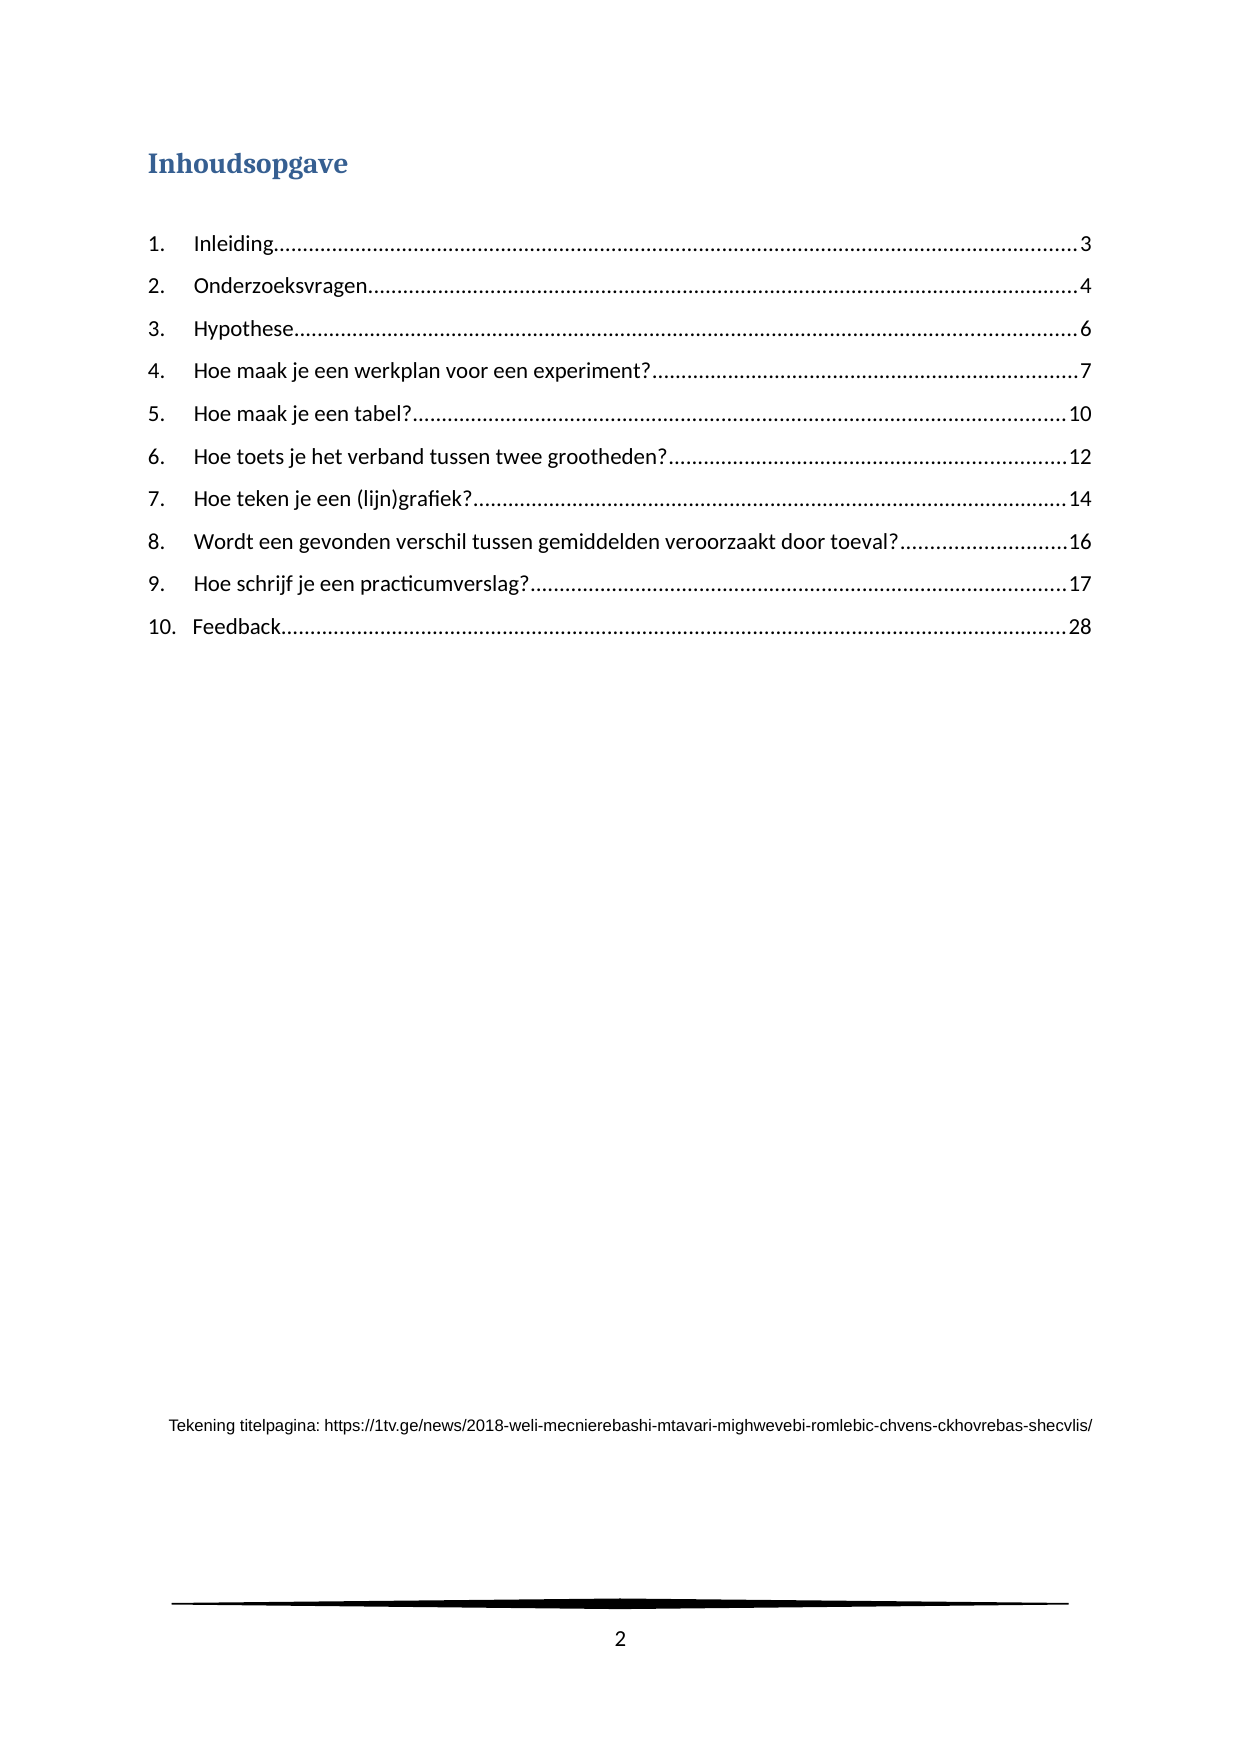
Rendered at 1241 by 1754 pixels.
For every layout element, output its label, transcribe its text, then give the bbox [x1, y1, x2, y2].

text 5. Hoe maak je een tabel? 10 [148, 399, 1093, 427]
text 3. Hypothese 6 [148, 314, 1093, 342]
text 7. Hoe teken je een (lijn)grafiek? 14 [148, 484, 1093, 512]
text 2. Onderzoeksvragen 4 [148, 271, 1093, 299]
text 8. Wordt een gevonden verschil tussen gemiddelden veroorzaakt door toeval? 16 [148, 527, 1093, 555]
subtitle Inhoudsopgave [148, 148, 1093, 181]
text 4. Hoe maak je een werkplan voor een experiment? 7 [148, 357, 1093, 384]
text Tekening titelpagina: https://1tv.ge/news/2018-weli-mecnierebashi-mtavari-mighwevebi-romlebic-chvens-ckhovrebas-shecvlis/ [148, 1415, 1093, 1434]
text 1. Inleiding 3 [148, 229, 1093, 257]
text 10. Feedback 28 [148, 612, 1093, 640]
text 6. Hoe toets je het verband tussen twee grootheden? 12 [148, 442, 1093, 470]
text 9. Hoe schrijf je een practicumverslag? 17 [148, 569, 1093, 598]
